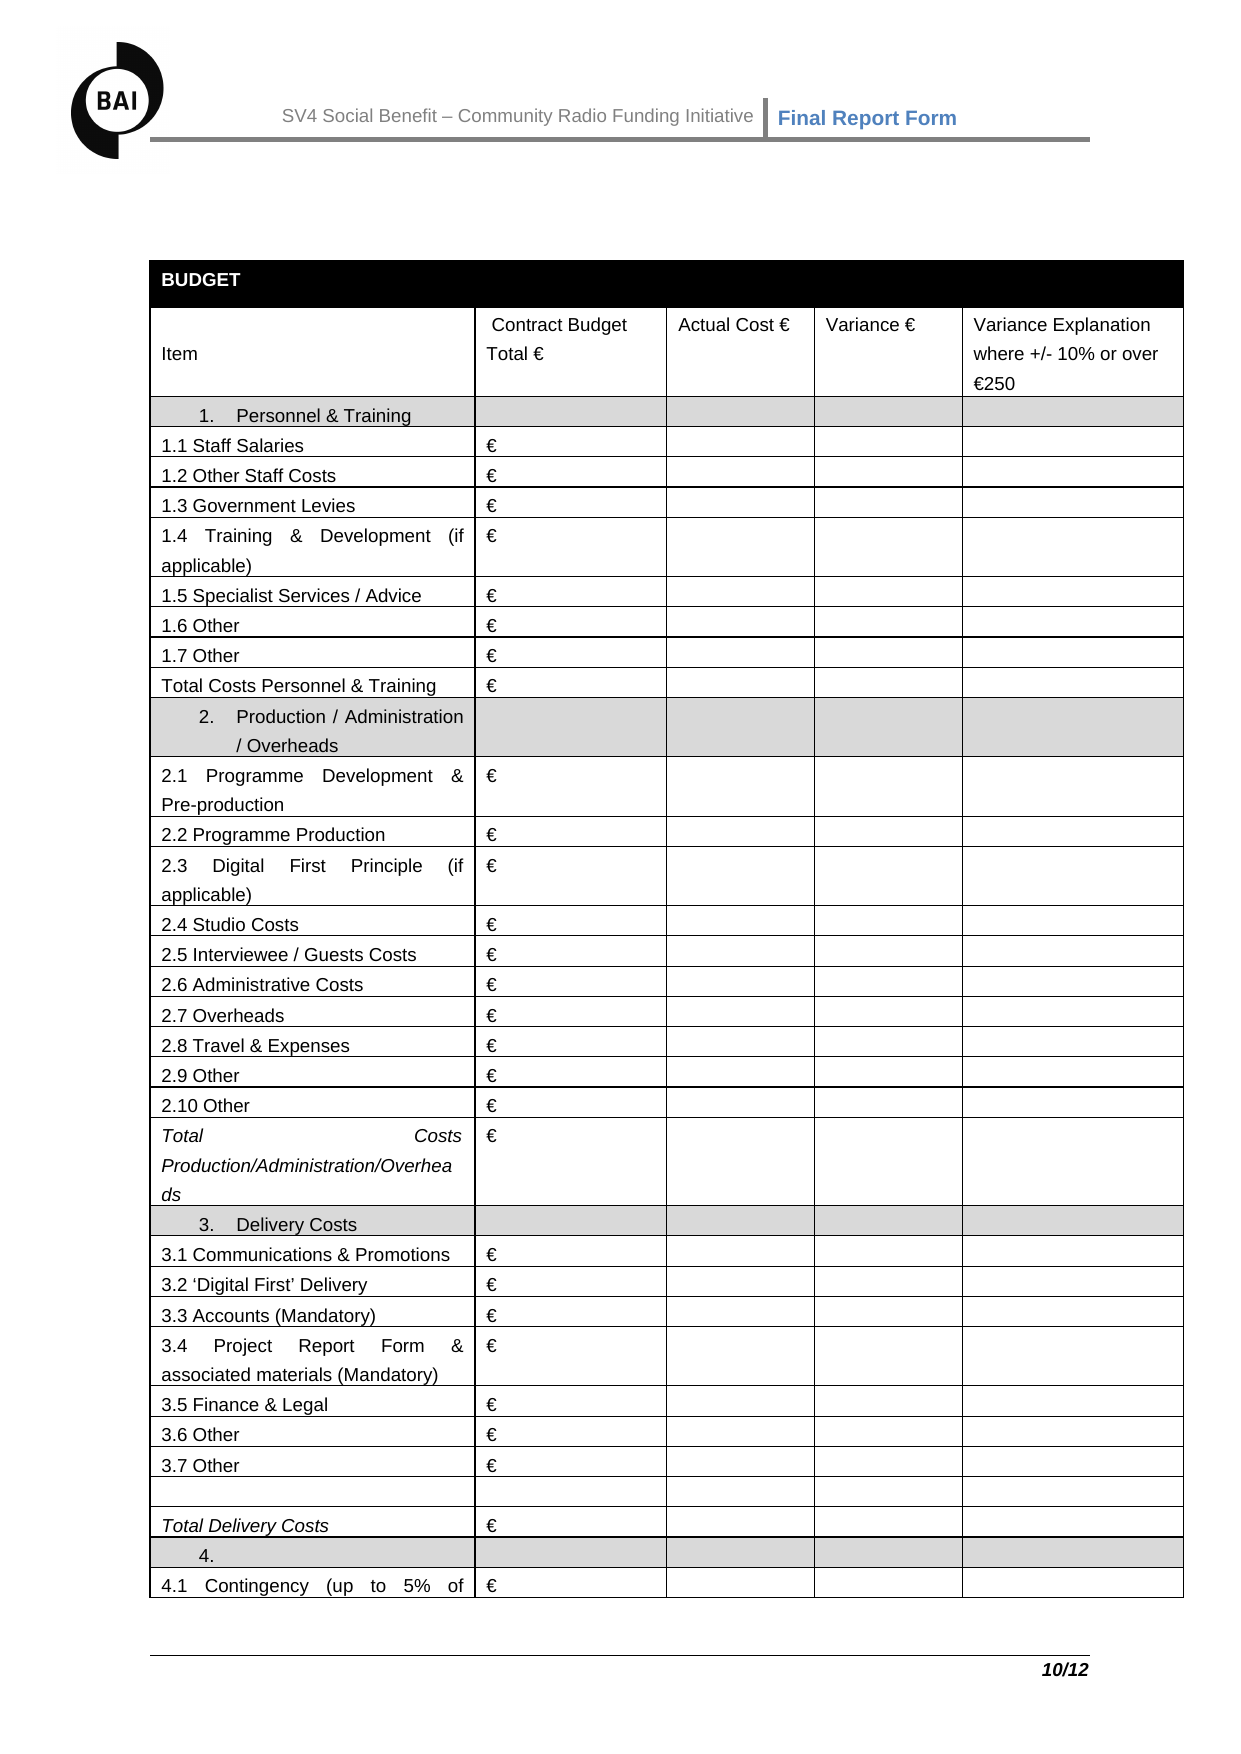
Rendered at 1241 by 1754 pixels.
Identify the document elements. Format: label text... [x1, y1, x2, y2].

table_header BUDGET [151, 261, 666, 307]
table_cell [963, 397, 1183, 426]
table_cell € [476, 936, 666, 966]
table_cell 1.4 Training & Development (if applicable) [151, 518, 474, 576]
table_cell [963, 1417, 1183, 1446]
table_cell [815, 847, 962, 905]
table_cell € [476, 427, 666, 456]
table_cell € [476, 1297, 666, 1326]
table_cell 3.2 ‘Digital First’ Delivery [151, 1267, 474, 1296]
table_cell Total Delivery Costs [151, 1507, 474, 1536]
table_cell [815, 518, 962, 576]
table_cell € [476, 757, 666, 816]
table_cell 1.2 Other Staff Costs [151, 457, 474, 486]
table_cell [667, 457, 814, 486]
table_cell 3.3 Accounts (Mandatory) [151, 1297, 474, 1326]
table_cell [963, 518, 1183, 576]
table_cell [667, 1206, 814, 1235]
table_cell [963, 817, 1183, 846]
table_cell [667, 427, 814, 456]
table_cell 1.6 Other [151, 607, 474, 636]
table_cell 1.3 Government Levies [151, 488, 474, 517]
table_cell [476, 698, 666, 756]
table_cell € [476, 638, 666, 667]
table_cell [963, 1118, 1183, 1205]
table_cell 1.1 Staff Salaries [151, 427, 474, 456]
table_cell [667, 817, 814, 846]
table_cell [667, 936, 814, 966]
table_cell [667, 1568, 814, 1597]
table_cell [963, 847, 1183, 905]
table_cell [815, 997, 962, 1026]
table_cell [815, 1386, 962, 1416]
table_cell [667, 638, 814, 667]
table_cell [667, 757, 814, 816]
table_cell [963, 698, 1183, 756]
table_cell € [476, 1568, 666, 1597]
table_cell [815, 488, 962, 517]
table_cell 2.6 Administrative Costs [151, 967, 474, 996]
table_cell [476, 397, 666, 426]
table_cell [667, 1297, 814, 1326]
table_cell [815, 668, 962, 697]
table_cell 2.8 Travel & Expenses [151, 1027, 474, 1056]
table_header [963, 261, 1183, 307]
table_cell [667, 1118, 814, 1205]
table_cell € [476, 1386, 666, 1416]
table_cell [815, 607, 962, 636]
table_cell [963, 1206, 1183, 1235]
table_cell [667, 577, 814, 606]
table_cell [667, 1236, 814, 1266]
table_cell [815, 1507, 962, 1536]
table_cell 2.4 Studio Costs [151, 906, 474, 935]
table_cell 2.2 Programme Production [151, 817, 474, 846]
table_cell [815, 1027, 962, 1056]
table_cell [815, 1568, 962, 1597]
table_cell € [476, 1118, 666, 1205]
table_cell 2.9 Other [151, 1057, 474, 1086]
table_cell [667, 488, 814, 517]
table_cell Personnel & Training [151, 397, 474, 426]
table_cell [815, 1327, 962, 1385]
table_cell [476, 1206, 666, 1235]
table_cell € [476, 1507, 666, 1536]
table_cell € [476, 1236, 666, 1266]
table_cell [815, 1236, 962, 1266]
table_cell [667, 698, 814, 756]
table_cell [815, 1477, 962, 1506]
table_cell [815, 427, 962, 456]
table_cell [815, 1088, 962, 1117]
table_cell € [476, 817, 666, 846]
table_cell [815, 906, 962, 935]
table_cell [815, 1267, 962, 1296]
table_cell [667, 906, 814, 935]
table_cell [815, 817, 962, 846]
table_cell [963, 1538, 1183, 1567]
table_cell 2.1 Programme Development & Pre-production [151, 757, 474, 816]
table_cell 1.5 Specialist Services / Advice [151, 577, 474, 606]
table_cell [815, 1118, 962, 1205]
table_cell [476, 1477, 666, 1506]
table_cell [963, 1297, 1183, 1326]
table_cell [476, 1538, 666, 1567]
table_cell [815, 936, 962, 966]
table_header [815, 261, 962, 307]
table_cell € [476, 997, 666, 1026]
table_cell [815, 1057, 962, 1086]
table_cell [815, 397, 962, 426]
table_cell € [476, 1267, 666, 1296]
table_cell [963, 607, 1183, 636]
table_cell [667, 1447, 814, 1476]
table_cell [963, 577, 1183, 606]
table_cell € [476, 906, 666, 935]
table_cell [963, 1507, 1183, 1536]
table_cell [963, 1386, 1183, 1416]
table_cell € [476, 967, 666, 996]
table_cell [815, 638, 962, 667]
table_cell [667, 1477, 814, 1506]
table_cell [667, 1267, 814, 1296]
table_cell [815, 1206, 962, 1235]
table_cell [963, 427, 1183, 456]
table_cell 3.1 Communications & Promotions [151, 1236, 474, 1266]
table_cell € [476, 488, 666, 517]
table_cell Variance Explanation where +/- 10% or over €250 [963, 308, 1183, 396]
table_cell Actual Cost € [667, 308, 814, 396]
table_cell [815, 577, 962, 606]
table_cell [963, 1477, 1183, 1506]
table_cell [667, 1057, 814, 1086]
table_cell 3.4 Project Report Form & associated materials (Mandatory) [151, 1327, 474, 1385]
table_cell 2.3 Digital First Principle (if applicable) [151, 847, 474, 905]
table_cell [815, 757, 962, 816]
table_cell € [476, 457, 666, 486]
table_cell [667, 607, 814, 636]
table_cell € [476, 1057, 666, 1086]
table_cell [815, 1447, 962, 1476]
table_cell Total Costs Personnel & Training [151, 668, 474, 697]
table_cell [963, 1027, 1183, 1056]
table_cell € [476, 1417, 666, 1446]
picture [56, 26, 171, 174]
table_cell [667, 1538, 814, 1567]
table_cell [963, 457, 1183, 486]
table_cell 2.10 Other [151, 1088, 474, 1117]
table_cell € [476, 1447, 666, 1476]
table_cell 1.7 Other [151, 638, 474, 667]
table_cell [667, 1507, 814, 1536]
table_cell € [476, 577, 666, 606]
table_cell 3.7 Other [151, 1447, 474, 1476]
table_cell [963, 1327, 1183, 1385]
table_cell [963, 757, 1183, 816]
table_cell [963, 967, 1183, 996]
table_cell € [476, 668, 666, 697]
table_cell [667, 668, 814, 697]
table_cell [963, 936, 1183, 966]
table_cell [963, 1057, 1183, 1086]
table_cell [667, 1327, 814, 1385]
table_cell [815, 1297, 962, 1326]
table_cell [963, 1447, 1183, 1476]
table_cell € [476, 1327, 666, 1385]
table_cell [815, 698, 962, 756]
table_cell [963, 906, 1183, 935]
table_header [667, 261, 814, 307]
table_cell [963, 1568, 1183, 1597]
table_cell [667, 1027, 814, 1056]
table_cell [963, 1236, 1183, 1266]
table_cell [963, 1088, 1183, 1117]
table_cell Production / Administration / Overheads [151, 698, 474, 756]
table_cell [151, 1477, 474, 1506]
table_cell [815, 967, 962, 996]
table_cell € [476, 607, 666, 636]
table_cell Total Costs Production/Administration/Overheads [151, 1118, 474, 1205]
table_cell [963, 997, 1183, 1026]
table_cell 2.7 Overheads [151, 997, 474, 1026]
table_cell [667, 397, 814, 426]
table_cell 4.1 Contingency (up to 5% of budget) [151, 1568, 474, 1597]
table_cell € [476, 1027, 666, 1056]
table_cell Delivery Costs [151, 1206, 474, 1235]
table_cell [963, 488, 1183, 517]
table_cell Variance € [815, 308, 962, 396]
table_cell [151, 1538, 474, 1567]
table_cell [963, 638, 1183, 667]
table_cell [963, 668, 1183, 697]
table_cell 2.5 Interviewee / Guests Costs [151, 936, 474, 966]
table_cell [667, 997, 814, 1026]
table_cell [667, 967, 814, 996]
table_cell [667, 1417, 814, 1446]
table_cell [667, 1088, 814, 1117]
table_cell [963, 1267, 1183, 1296]
table_cell 3.5 Finance & Legal [151, 1386, 474, 1416]
table_cell [815, 457, 962, 486]
table_cell [667, 847, 814, 905]
table_cell € [476, 1088, 666, 1117]
table_cell [667, 518, 814, 576]
table_cell Contract Budget Total € [476, 308, 666, 396]
table_cell 3.6 Other [151, 1417, 474, 1446]
table_cell Item [151, 308, 474, 396]
table_cell € [476, 847, 666, 905]
table_cell € [476, 518, 666, 576]
table_cell [667, 1386, 814, 1416]
table_cell [815, 1417, 962, 1446]
table_cell [815, 1538, 962, 1567]
